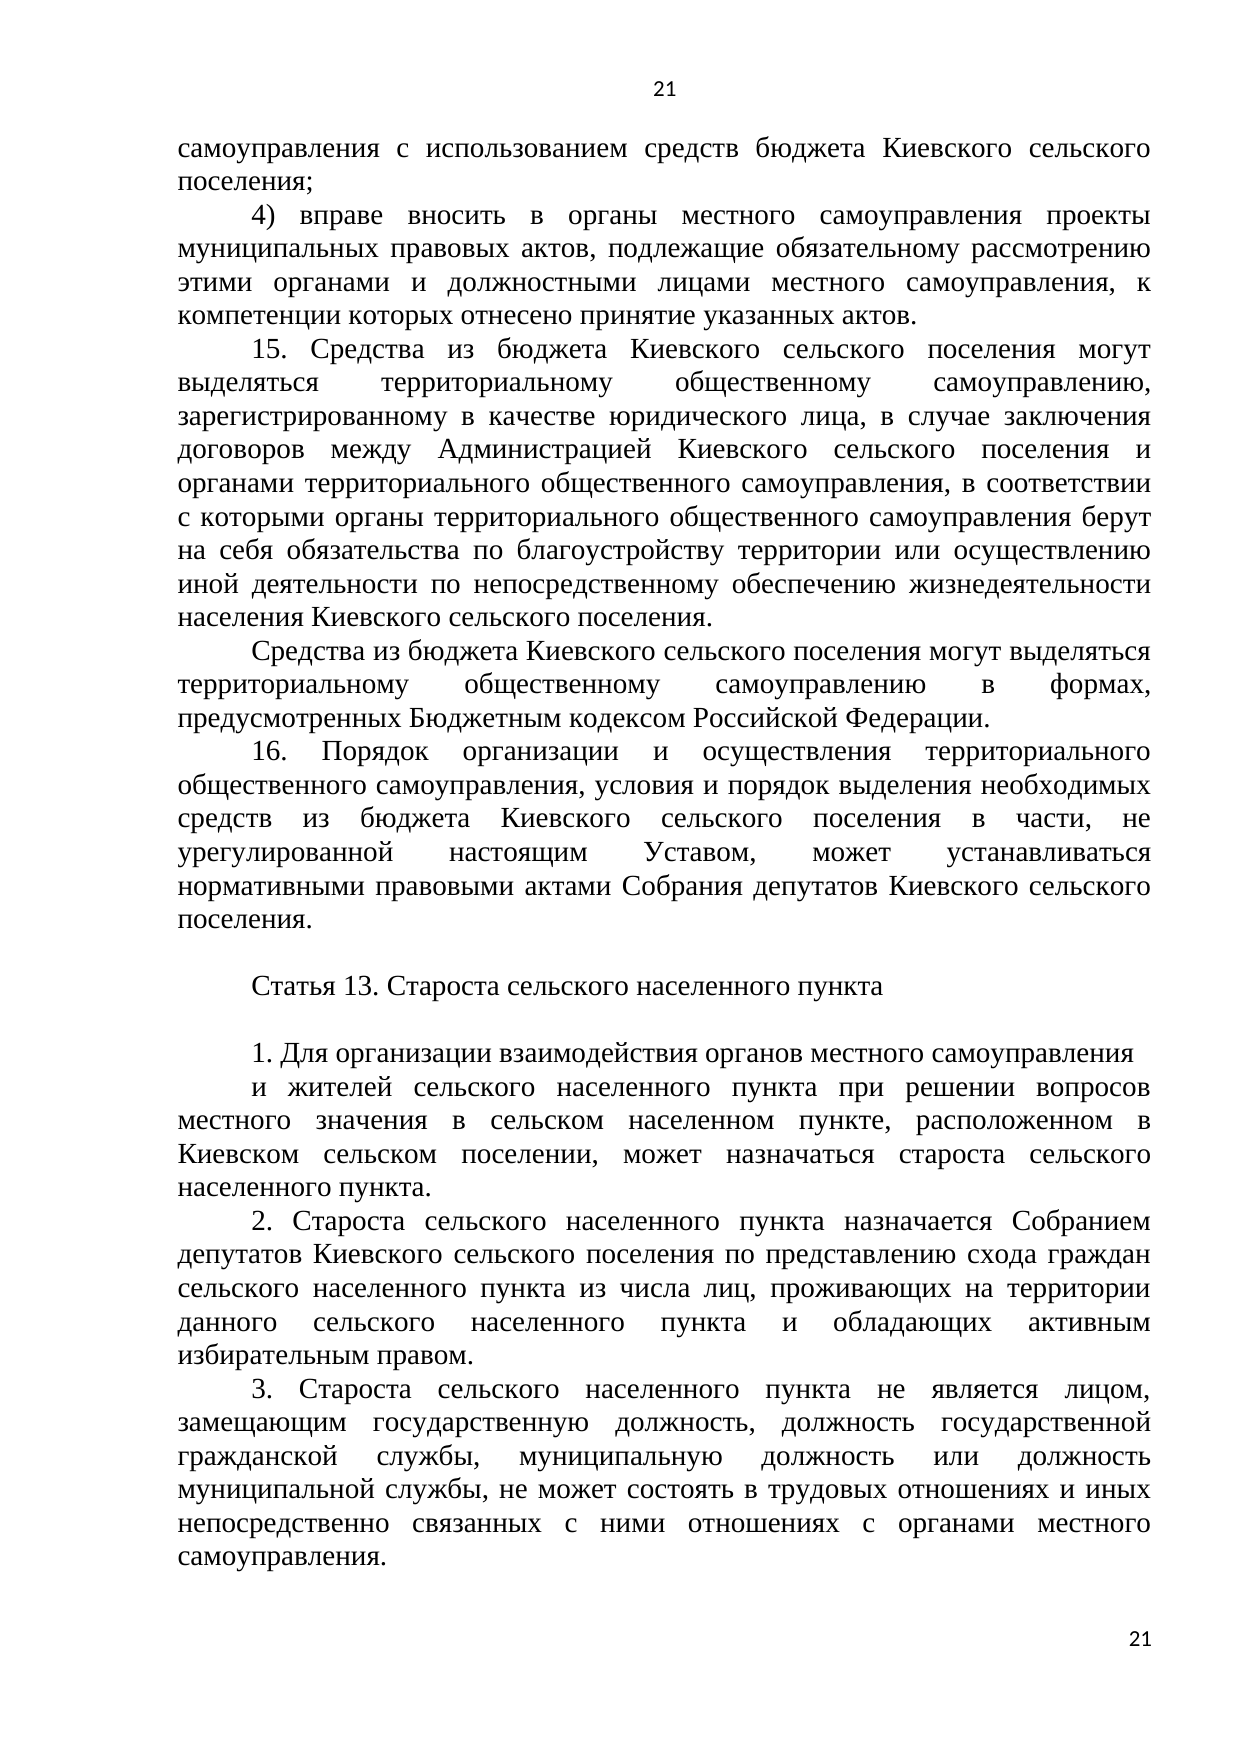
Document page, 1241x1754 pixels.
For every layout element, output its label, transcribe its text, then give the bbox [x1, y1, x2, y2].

text 3. Староста сельского населенного пункта не является лицом, замещающим государственную должность, должность государственной гражданской службы, муниципальную должность или должность муниципальной службы, не может состоять в трудовых отношениях и иных непосредственно связанных с ними отношениях с органами местного самоуправления. [177, 1371, 1152, 1572]
text 2. Староста сельского населенного пункта назначается Собранием депутатов Киевского сельского поселения по представлению схода граждан сельского населенного пункта из числа лиц, проживающих на территории данного сельского населенного пункта и обладающих активным избирательным правом. [177, 1203, 1152, 1371]
text 16. Порядок организации и осуществления территориального общественного самоуправления, условия и порядок выделения необходимых средств из бюджета Киевского сельского поселения в части, не урегулированной настоящим Уставом, может устанавливаться нормативными правовыми актами Собрания депутатов Киевского сельского поселения. [177, 733, 1152, 935]
text 1. Для организации взаимодействия органов местного самоуправления [177, 1035, 1152, 1069]
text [177, 130, 1152, 197]
text и жителей сельского населенного пункта при решении вопросов местного значения в сельском населенном пункте, расположенном в Киевском сельском поселении, может назначаться староста сельского населенного пункта. [177, 1069, 1152, 1203]
text Статья 13. Староста сельского населенного пункта [177, 968, 1152, 1002]
text Средства из бюджета Киевского сельского поселения могут выделяться территориальному общественному самоуправлению в формах, предусмотренных Бюджетным кодексом Российской Федерации. [177, 633, 1152, 733]
text 15. Средства из бюджета Киевского сельского поселения могут выделяться территориальному общественному самоуправлению, зарегистрированному в качестве юридического лица, в случае заключения договоров между Администрацией Киевского сельского поселения и органами территориального общественного самоуправления, в соответствии с которыми органы территориального общественного самоуправления берут на себя обязательства по благоустройству территории или осуществлению иной деятельности по непосредственному обеспечению жизнедеятельности населения Киевского сельского поселения. [177, 331, 1152, 633]
text 4) вправе вносить в органы местного самоуправления проекты муниципальных правовых актов, подлежащие обязательному рассмотрению этими органами и должностными лицами местного самоуправления, к компетенции которых отнесено принятие указанных актов. [177, 197, 1152, 331]
